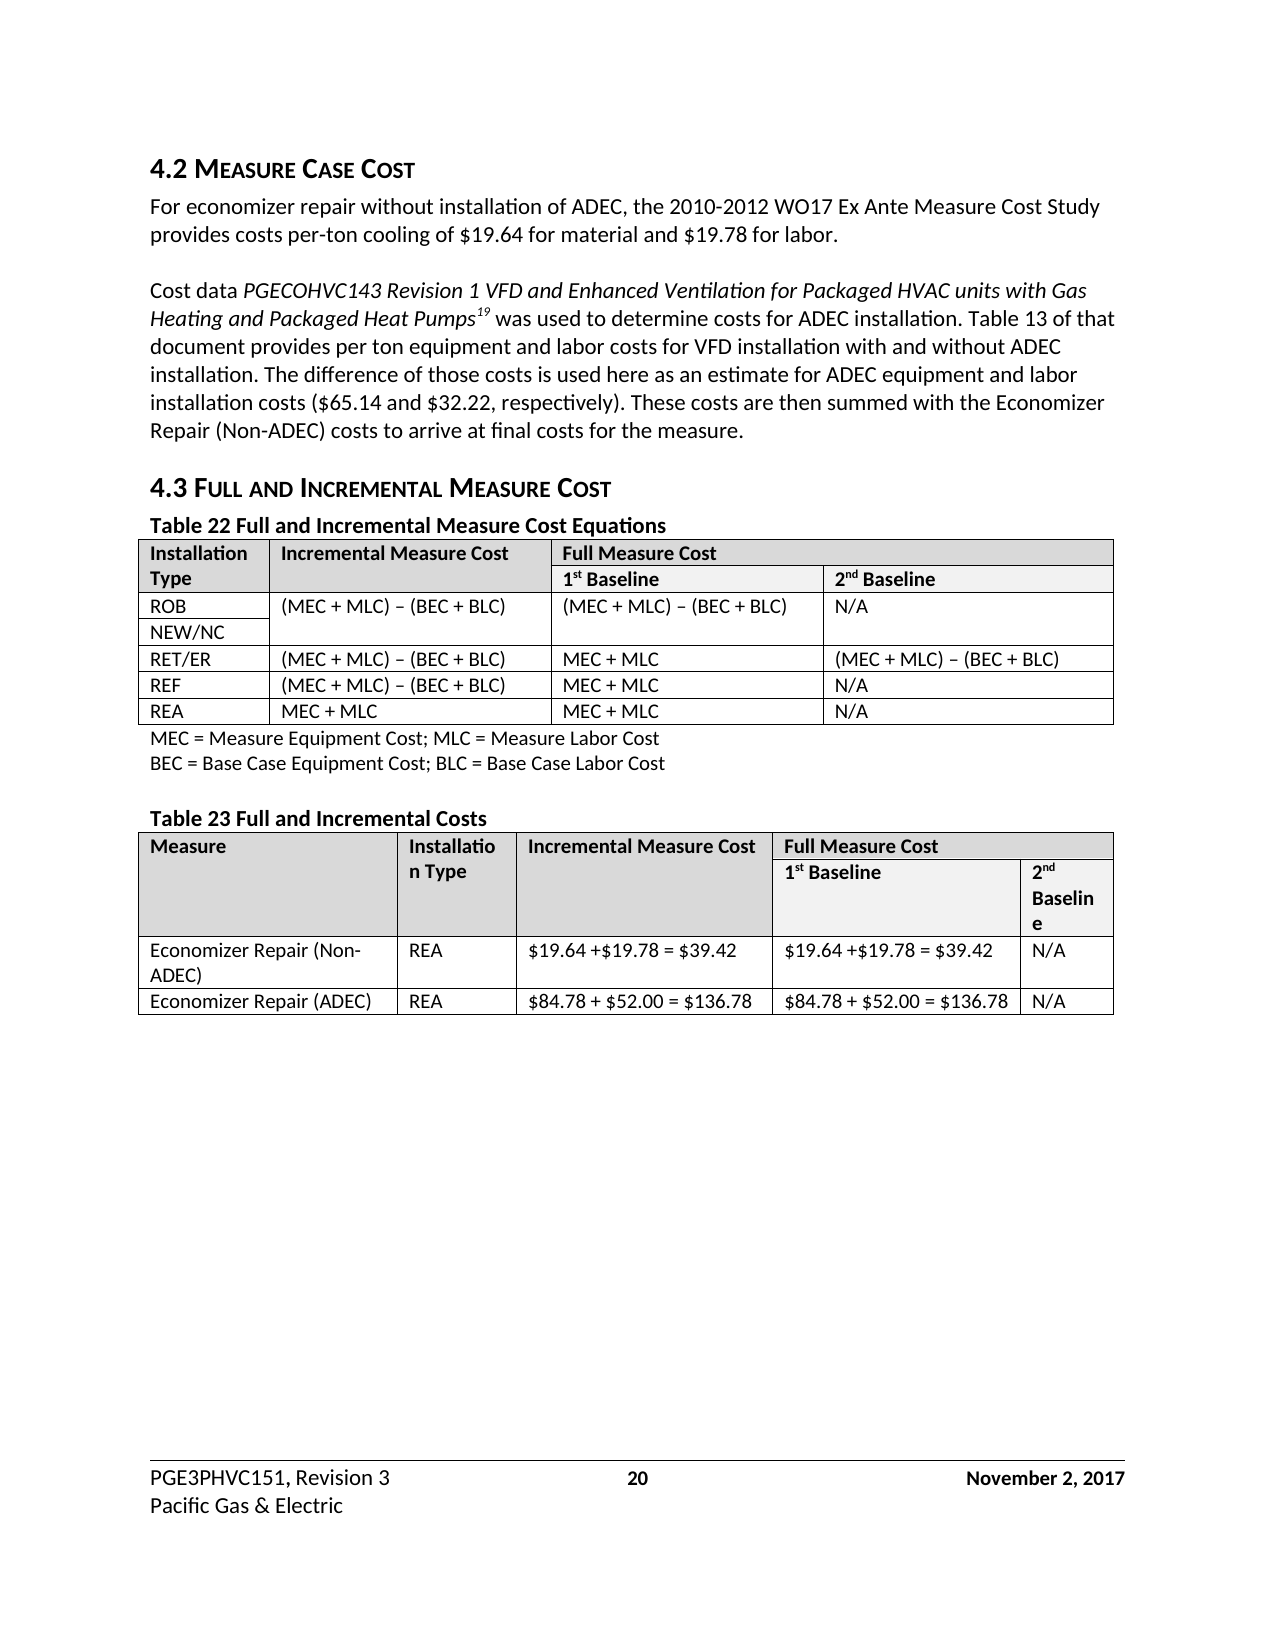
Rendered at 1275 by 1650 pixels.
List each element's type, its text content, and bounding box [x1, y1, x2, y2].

table_cell (MEC + MLC) – (BEC + BLC) [552, 593, 823, 645]
text MEC = Measure Equipment Cost; MLC = Measure Labor Cost [150, 725, 1125, 751]
table_cell REA [139, 699, 269, 724]
table_cell (MEC + MLC) – (BEC + BLC) [270, 593, 551, 645]
table_header Full Measure Cost [773, 833, 1113, 858]
table_cell Economizer Repair (Non-ADEC) [139, 937, 397, 988]
table_cell $19.64 +$19.78 = $39.42 [773, 937, 1020, 988]
text For economizer repair without installation of ADEC, the 2010-2012 WO17 Ex Ante Measure Cost Study provides costs per-ton cooling of $19.64 for material and $19.78 for labor. [150, 192, 1125, 248]
table_header Incremental Measure Cost [517, 833, 772, 936]
table_cell 1st Baseline [552, 566, 823, 592]
table_header Installation Type [139, 540, 269, 592]
table_cell Economizer Repair (ADEC) [139, 989, 397, 1014]
table_cell REA [398, 937, 516, 988]
table_cell MEC + MLC [270, 699, 551, 724]
text Cost data PGECOHVC143 Revision 1 VFD and Enhanced Ventilation for Packaged HVAC units with Gas Heating and Packaged Heat Pumps was used to determine costs for ADEC installation. Table 13 of that document provides per ton equipment and labor costs for VFD installation with and without ADEC installation. The difference of those costs is used here as an estimate for ADEC equipment and labor installation costs ($65.14 and $32.22, respectively). These costs are then summed with the Economizer Repair (Non-ADEC) costs to arrive at final costs for the measure. [150, 276, 1125, 444]
table_header Full Measure Cost [552, 540, 1113, 565]
table_cell N/A [824, 699, 1113, 724]
table_cell MEC + MLC [552, 646, 823, 671]
subtitle 4.3 Full and Incremental Measure Cost [150, 469, 1125, 505]
table_cell $19.64 +$19.78 = $39.42 [517, 937, 772, 988]
table_cell NEW/NC [139, 619, 269, 645]
table_cell MEC + MLC [552, 699, 823, 724]
table_cell ROB [139, 593, 269, 618]
table_cell 2nd Baseline [824, 566, 1113, 592]
table_cell (MEC + MLC) – (BEC + BLC) [824, 646, 1113, 671]
table_cell 1st Baseline [773, 860, 1020, 936]
table_cell 2nd Baseline [1021, 860, 1113, 936]
table_header Incremental Measure Cost [270, 540, 551, 592]
table_cell MEC + MLC [552, 672, 823, 698]
table_header Measure [139, 833, 397, 936]
table_cell $84.78 + $52.00 = $136.78 [773, 989, 1020, 1014]
table_cell (MEC + MLC) – (BEC + BLC) [270, 646, 551, 671]
table_cell N/A [1021, 989, 1113, 1014]
table_cell N/A [824, 672, 1113, 698]
table_cell REF [139, 672, 269, 698]
table_cell REA [398, 989, 516, 1014]
table_cell N/A [1021, 937, 1113, 988]
table_cell N/A [824, 593, 1113, 645]
table_header Installation Type [398, 833, 516, 936]
table_cell (MEC + MLC) – (BEC + BLC) [270, 672, 551, 698]
table_cell RET/ER [139, 646, 269, 671]
subtitle 4.2 Measure Case Cost [150, 150, 1125, 186]
text BEC = Base Case Equipment Cost; BLC = Base Case Labor Cost [150, 751, 1125, 776]
table_cell $84.78 + $52.00 = $136.78 [517, 989, 772, 1014]
